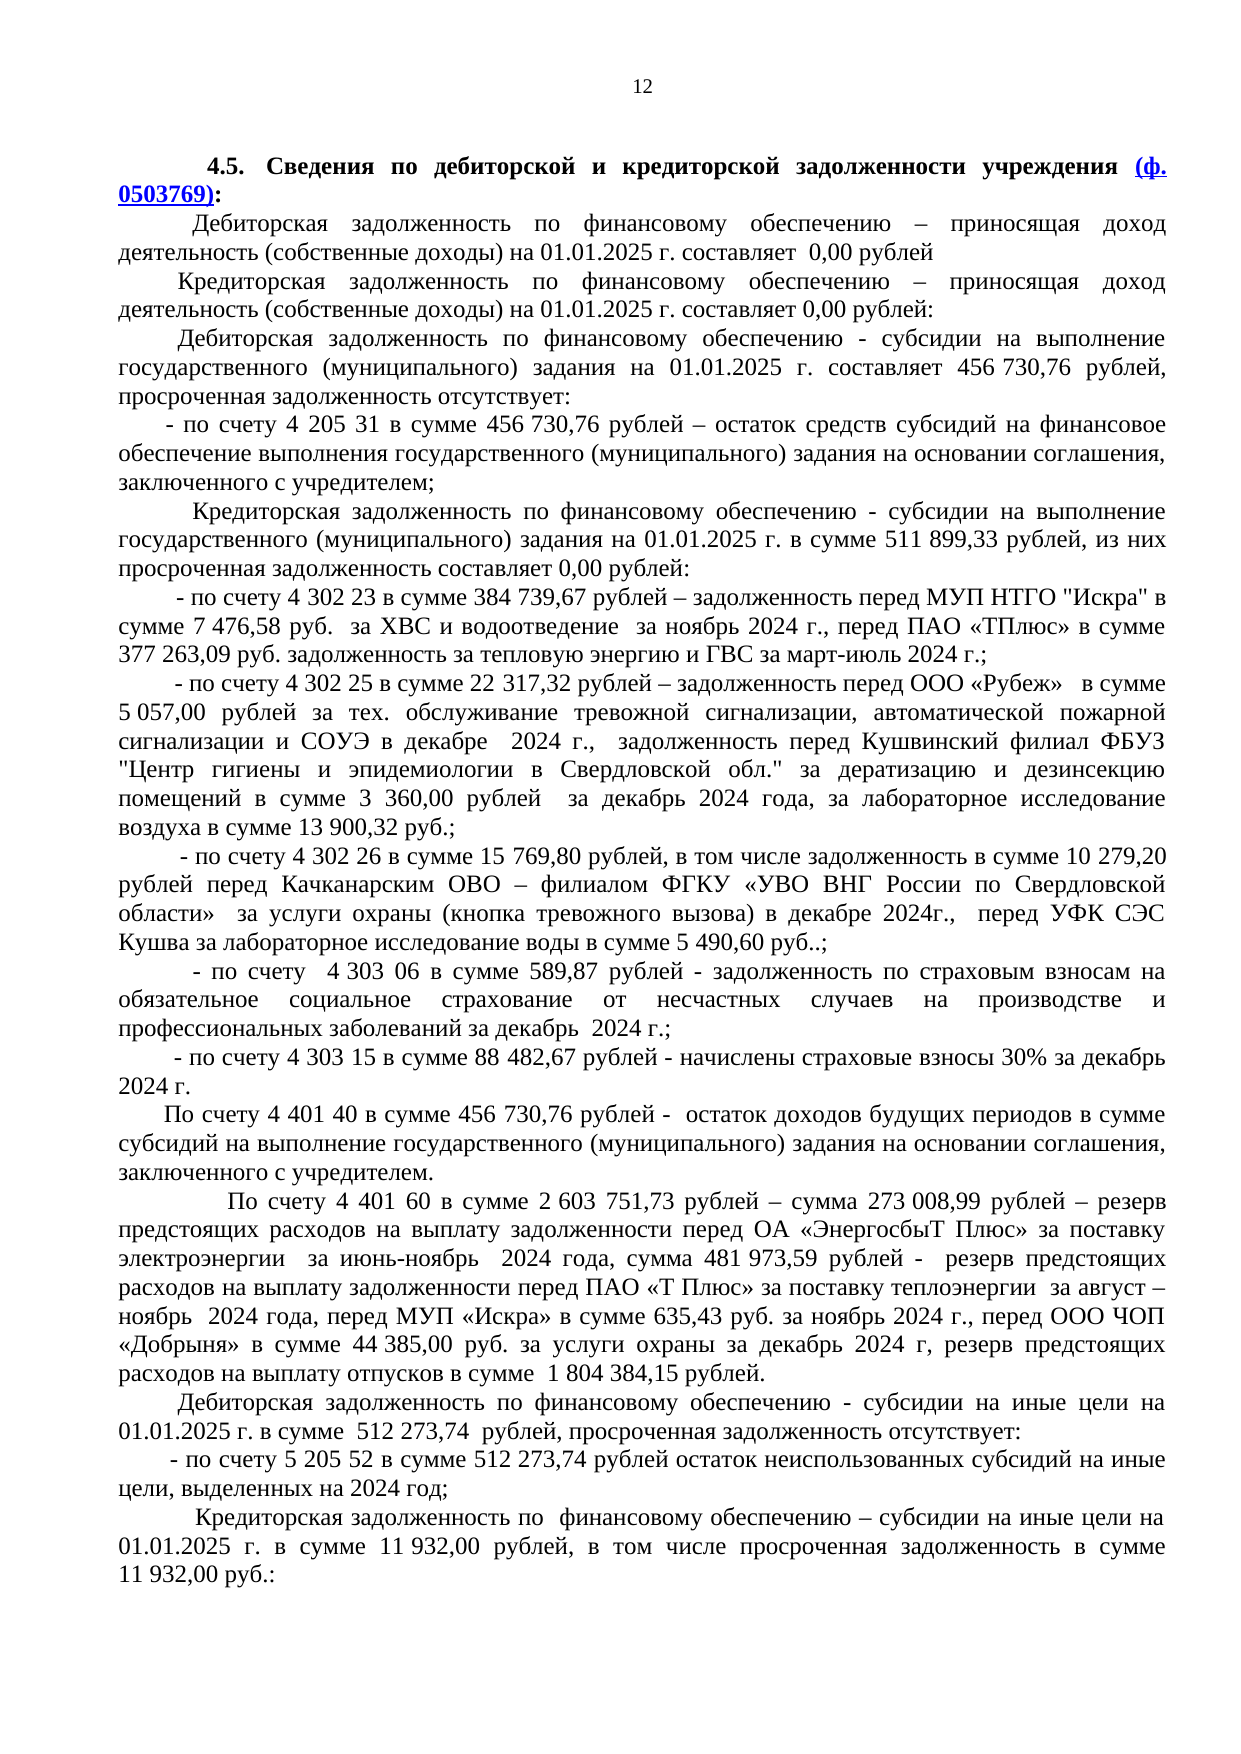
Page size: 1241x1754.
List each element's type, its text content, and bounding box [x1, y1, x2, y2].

text - по счету 4 303 06 в сумме 589,87 рублей - задолженность по страховым взносам на обязательное социальное страхование от несчастных случаев на производстве и профессиональных заболеваний за декабрь 2024 г.; [118, 956, 1167, 1042]
text Кредиторская задолженность по финансовому обеспечению – субсидии на иные цели на 01.01.2025 г. в сумме 11 932,00 рублей, в том числе просроченная задолженность в сумме 11 932,00 руб.: [118, 1502, 1167, 1588]
text - по счету 4 205 31 в сумме 456 730,76 рублей – остаток средств субсидий на финансовое обеспечение выполнения государственного (муниципального) задания на основании соглашения, заключенного с учредителем; [118, 409, 1167, 496]
text Кредиторская задолженность по финансовому обеспечению – приносящая доход деятельность (собственные доходы) на 01.01.2025 г. составляет 0,00 рублей: [118, 266, 1167, 323]
text - по счету 4 302 23 в сумме 384 739,67 рублей – задолженность перед МУП НТГО "Искра" в сумме 7 476,58 руб. за ХВС и водоотведение за ноябрь 2024 г., перед ПАО «ТПлюс» в сумме 377 263,09 руб. задолженность за тепловую энергию и ГВС за март-июль 2024 г.; [118, 582, 1167, 668]
text По счету 4 401 60 в сумме 2 603 751,73 рублей – сумма 273 008,99 рублей – резерв предстоящих расходов на выплату задолженности перед ОА «ЭнергосбыТ Плюс» за поставку электроэнергии за июнь-ноябрь 2024 года, сумма 481 973,59 рублей - резерв предстоящих расходов на выплату задолженности перед ПАО «Т Плюс» за поставку теплоэнергии за август –ноябрь 2024 года, перед МУП «Искра» в сумме 635,43 руб. за ноябрь 2024 г., перед ООО ЧОП «Добрыня» в сумме 44 385,00 руб. за услуги охраны за декабрь 2024 г, резерв предстоящих расходов на выплату отпусков в сумме 1 804 384,15 рублей. [118, 1186, 1167, 1387]
text - по счету 4 302 25 в сумме 22 317,32 рублей – задолженность перед ООО «Рубеж» в сумме 5 057,00 рублей за тех. обслуживание тревожной сигнализации, автоматической пожарной сигнализации и СОУЭ в декабре 2024 г., задолженность перед Кушвинский филиал ФБУЗ "Центр гигиены и эпидемиологии в Свердловской обл." за дератизацию и дезинсекцию помещений в сумме 3 360,00 рублей за декабрь 2024 года, за лабораторное исследование воздуха в сумме 13 900,32 руб.; [118, 668, 1167, 841]
text Кредиторская задолженность по финансовому обеспечению - субсидии на выполнение государственного (муниципального) задания на 01.01.2025 г. в сумме 511 899,33 рублей, из них просроченная задолженность составляет 0,00 рублей: [118, 496, 1167, 582]
text - по счету 5 205 52 в сумме 512 273,74 рублей остаток неиспользованных субсидий на иные цели, выделенных на 2024 год; [118, 1444, 1167, 1502]
text 4.5. Сведения по дебиторской и кредиторской задолженности учреждения (ф. 0503769): [118, 151, 1167, 208]
text По счету 4 401 40 в сумме 456 730,76 рублей - остаток доходов будущих периодов в сумме субсидий на выполнение государственного (муниципального) задания на основании соглашения, заключенного с учредителем. [118, 1099, 1167, 1186]
text - по счету 4 302 26 в сумме 15 769,80 рублей, в том числе задолженность в сумме 10 279,20 рублей перед Качканарским ОВО – филиалом ФГКУ «УВО ВНГ России по Свердловской области» за услуги охраны (кнопка тревожного вызова) в декабре 2024г., перед УФК СЭС Кушва за лабораторное исследование воды в сумме 5 490,60 руб..; [118, 841, 1167, 956]
text - по счету 4 303 15 в сумме 88 482,67 рублей - начислены страховые взносы 30% за декабрь 2024 г. [118, 1042, 1167, 1099]
text Дебиторская задолженность по финансовому обеспечению - субсидии на иные цели на 01.01.2025 г. в сумме 512 273,74 рублей, просроченная задолженность отсутствует: [118, 1387, 1167, 1444]
text Дебиторская задолженность по финансовому обеспечению - субсидии на выполнение государственного (муниципального) задания на 01.01.2025 г. составляет 456 730,76 рублей, просроченная задолженность отсутствует: [118, 323, 1167, 409]
text Дебиторская задолженность по финансовому обеспечению – приносящая доход деятельность (собственные доходы) на 01.01.2025 г. составляет 0,00 рублей [118, 208, 1167, 266]
